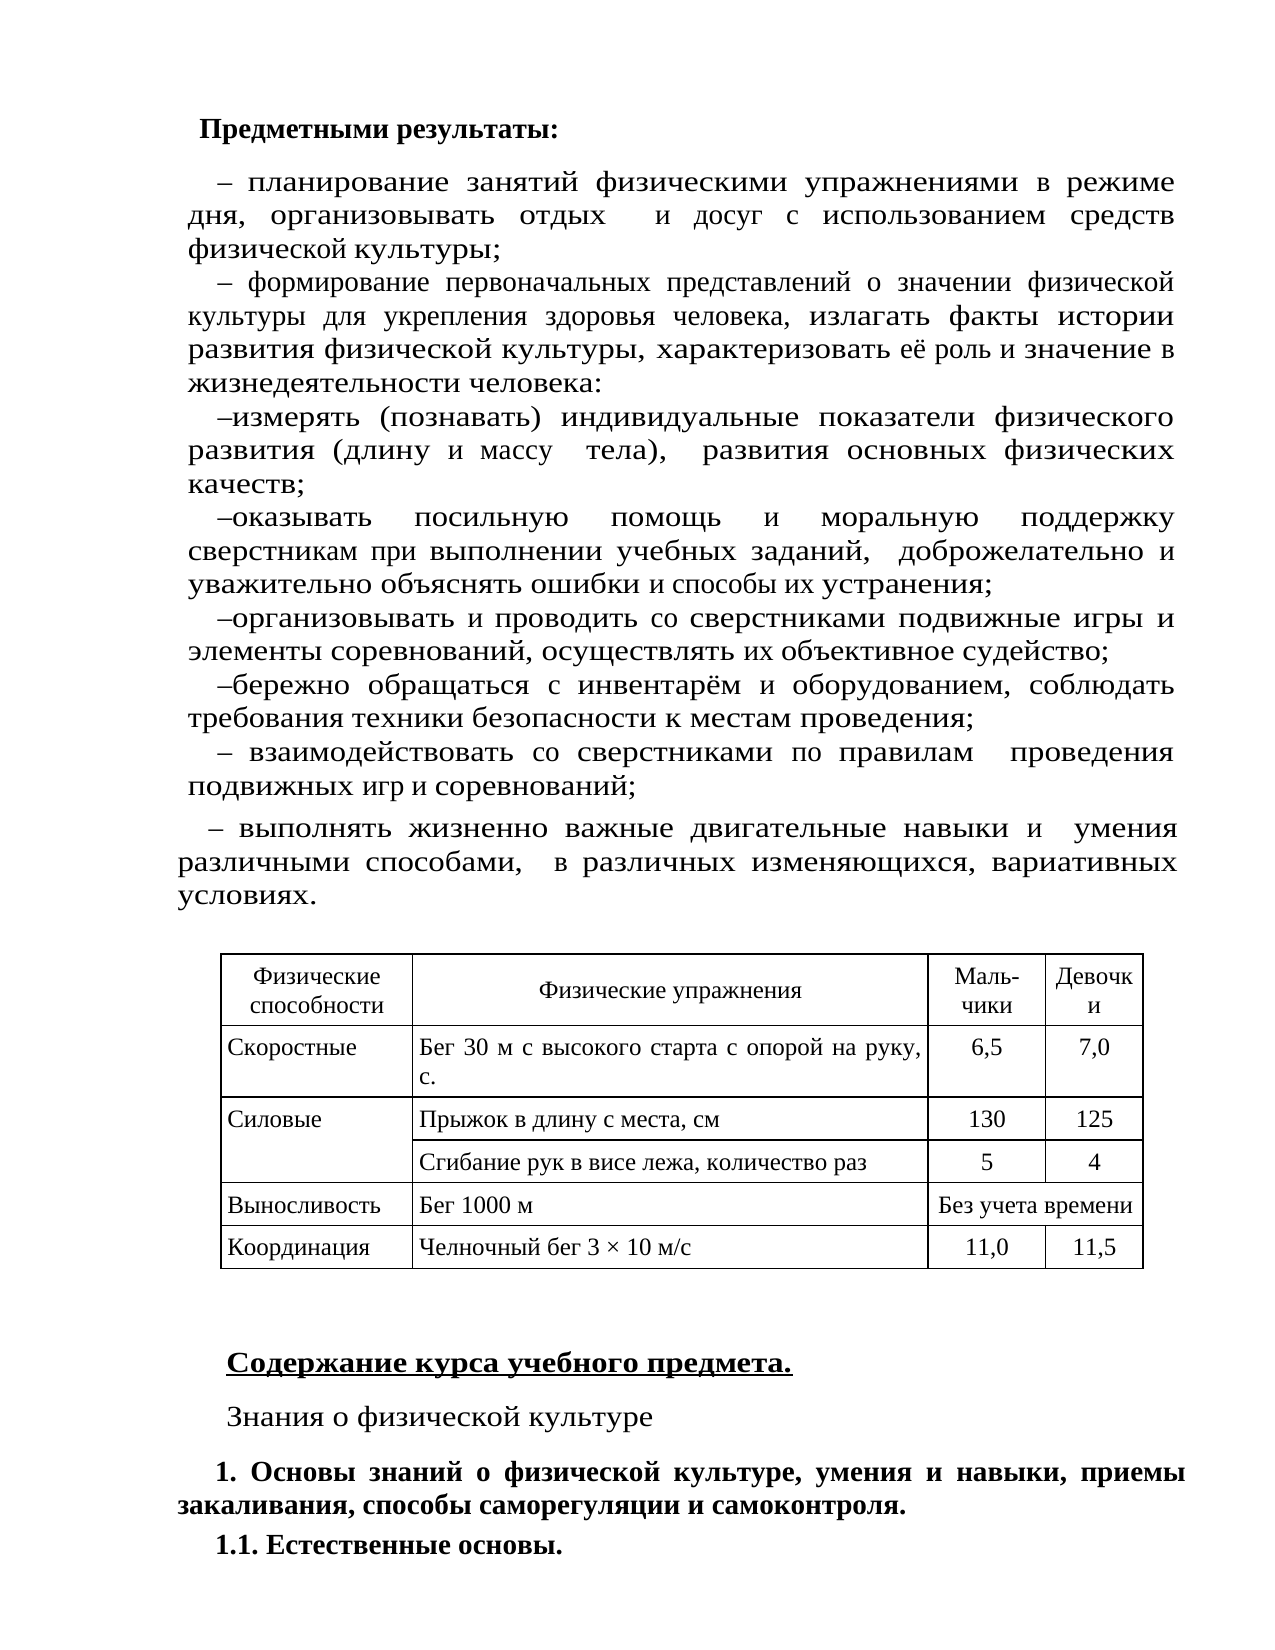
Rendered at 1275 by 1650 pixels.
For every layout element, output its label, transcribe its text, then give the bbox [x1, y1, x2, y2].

table_cell Выносливость [222, 1183, 412, 1225]
table_header Физические упражнения [413, 955, 927, 1025]
text 1. Основы знаний о физической культуре, умения и навыки, приемы закаливания, способы саморегуляции и самоконтроля. [177, 1454, 1186, 1521]
text Знания о физической культуре [177, 1399, 1178, 1433]
table_cell Бег 1000 м [413, 1183, 927, 1225]
text –бережно обращаться с инвентарём и оборудованием, соблюдать требования техники безопасности к местам проведения; [188, 667, 1175, 734]
text –измерять (познавать) индивидуальные показатели физического развития (длину и массу тела), развития основных физических качеств; [188, 399, 1175, 499]
text Содержание курса учебного предмета. [177, 1345, 1178, 1378]
table_cell Без учета времени [929, 1183, 1142, 1225]
table_cell Силовые [222, 1098, 412, 1182]
table_cell 11,0 [929, 1226, 1045, 1267]
table_cell Скоростные [222, 1026, 412, 1096]
text Предметными результаты: [177, 118, 1175, 143]
table_cell 125 [1046, 1098, 1142, 1139]
text – взаимодействовать со сверстниками по правилам проведения подвижных игр и соревнований; [188, 734, 1175, 801]
text –оказывать посильную помощь и моральную поддержку сверстникам при выполнении учебных заданий, доброжелательно и уважительно объяснять ошибки и способы их устранения; [188, 499, 1175, 600]
table_cell 6,5 [929, 1026, 1045, 1096]
table_cell Прыжок в длину с места, см [413, 1098, 927, 1139]
table_header Маль- чики [929, 955, 1045, 1025]
table_cell 5 [929, 1141, 1045, 1182]
table_cell Челночный бег 3 × 10 м/с [413, 1226, 927, 1267]
table_cell Бег 30 м с высокого старта с опорой на руку, с. [413, 1026, 927, 1096]
table_header Физические способности [222, 955, 412, 1025]
table_header Девочки [1046, 955, 1142, 1025]
text 1.1. Естественные основы. [177, 1527, 1186, 1561]
table_cell Координация [222, 1226, 412, 1267]
text – формирование первоначальных представлений о значении физической культуры для укрепления здоровья человека, излагать факты истории развития физической культуры, характеризовать её роль и значение в жизнедеятельности человека: [188, 264, 1175, 399]
table_cell Сгибание рук в висе лежа, количество раз [413, 1141, 927, 1182]
table_cell 7,0 [1046, 1026, 1142, 1096]
text –организовывать и проводить со сверстниками подвижные игры и элементы соревнований, осуществлять их объективное судейство; [188, 600, 1175, 667]
text – выполнять жизненно важные двигательные навыки и умения различными способами, в различных изменяющихся, вариативных условиях. [177, 810, 1178, 911]
table_cell 130 [929, 1098, 1045, 1139]
text – планирование занятий физическими упражнениями в режиме дня, организовывать отдых и досуг с использованием средств физической культуры; [188, 164, 1175, 264]
table_cell 11,5 [1046, 1226, 1142, 1267]
table_cell 4 [1046, 1141, 1142, 1182]
